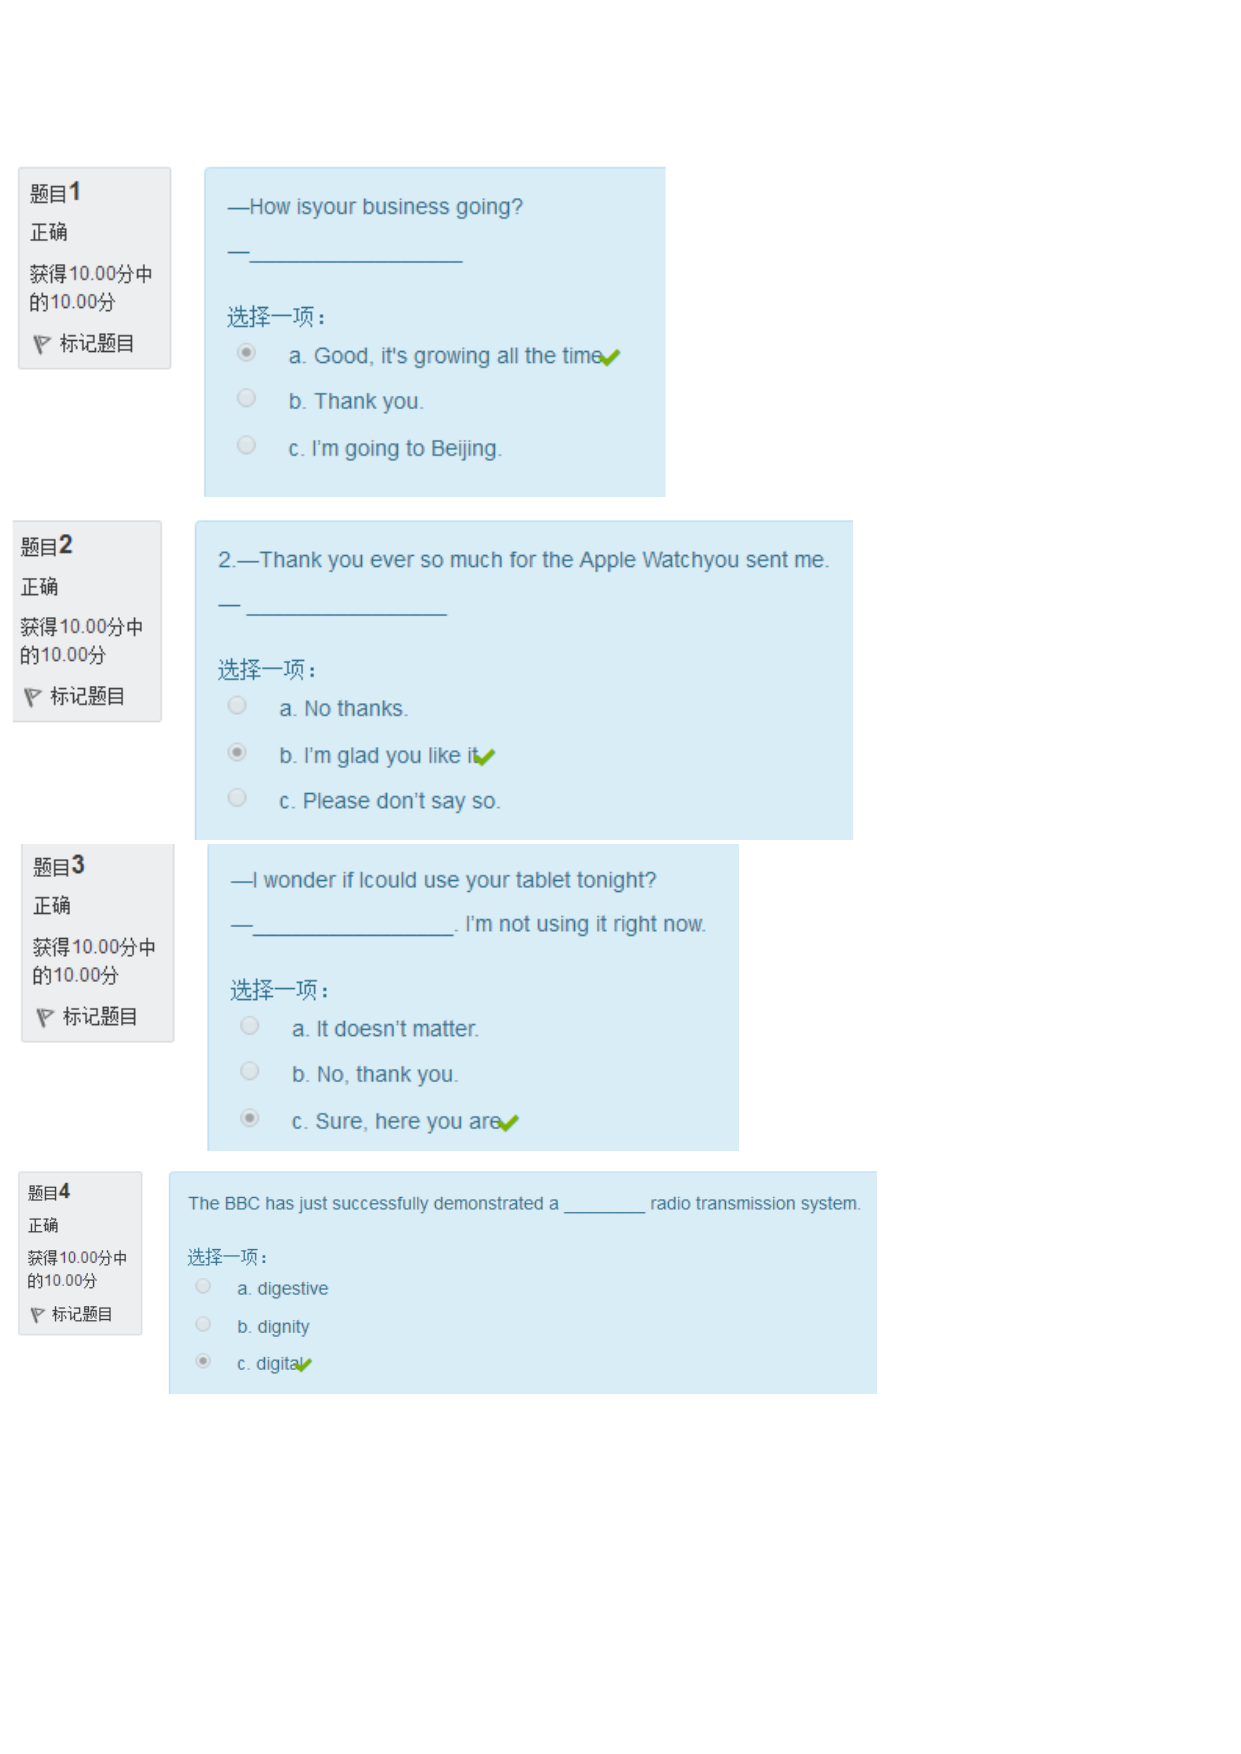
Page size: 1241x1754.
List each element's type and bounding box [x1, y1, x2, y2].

picture [12, 1169, 877, 1394]
picture [12, 519, 854, 840]
picture [12, 844, 739, 1151]
picture [12, 162, 666, 497]
